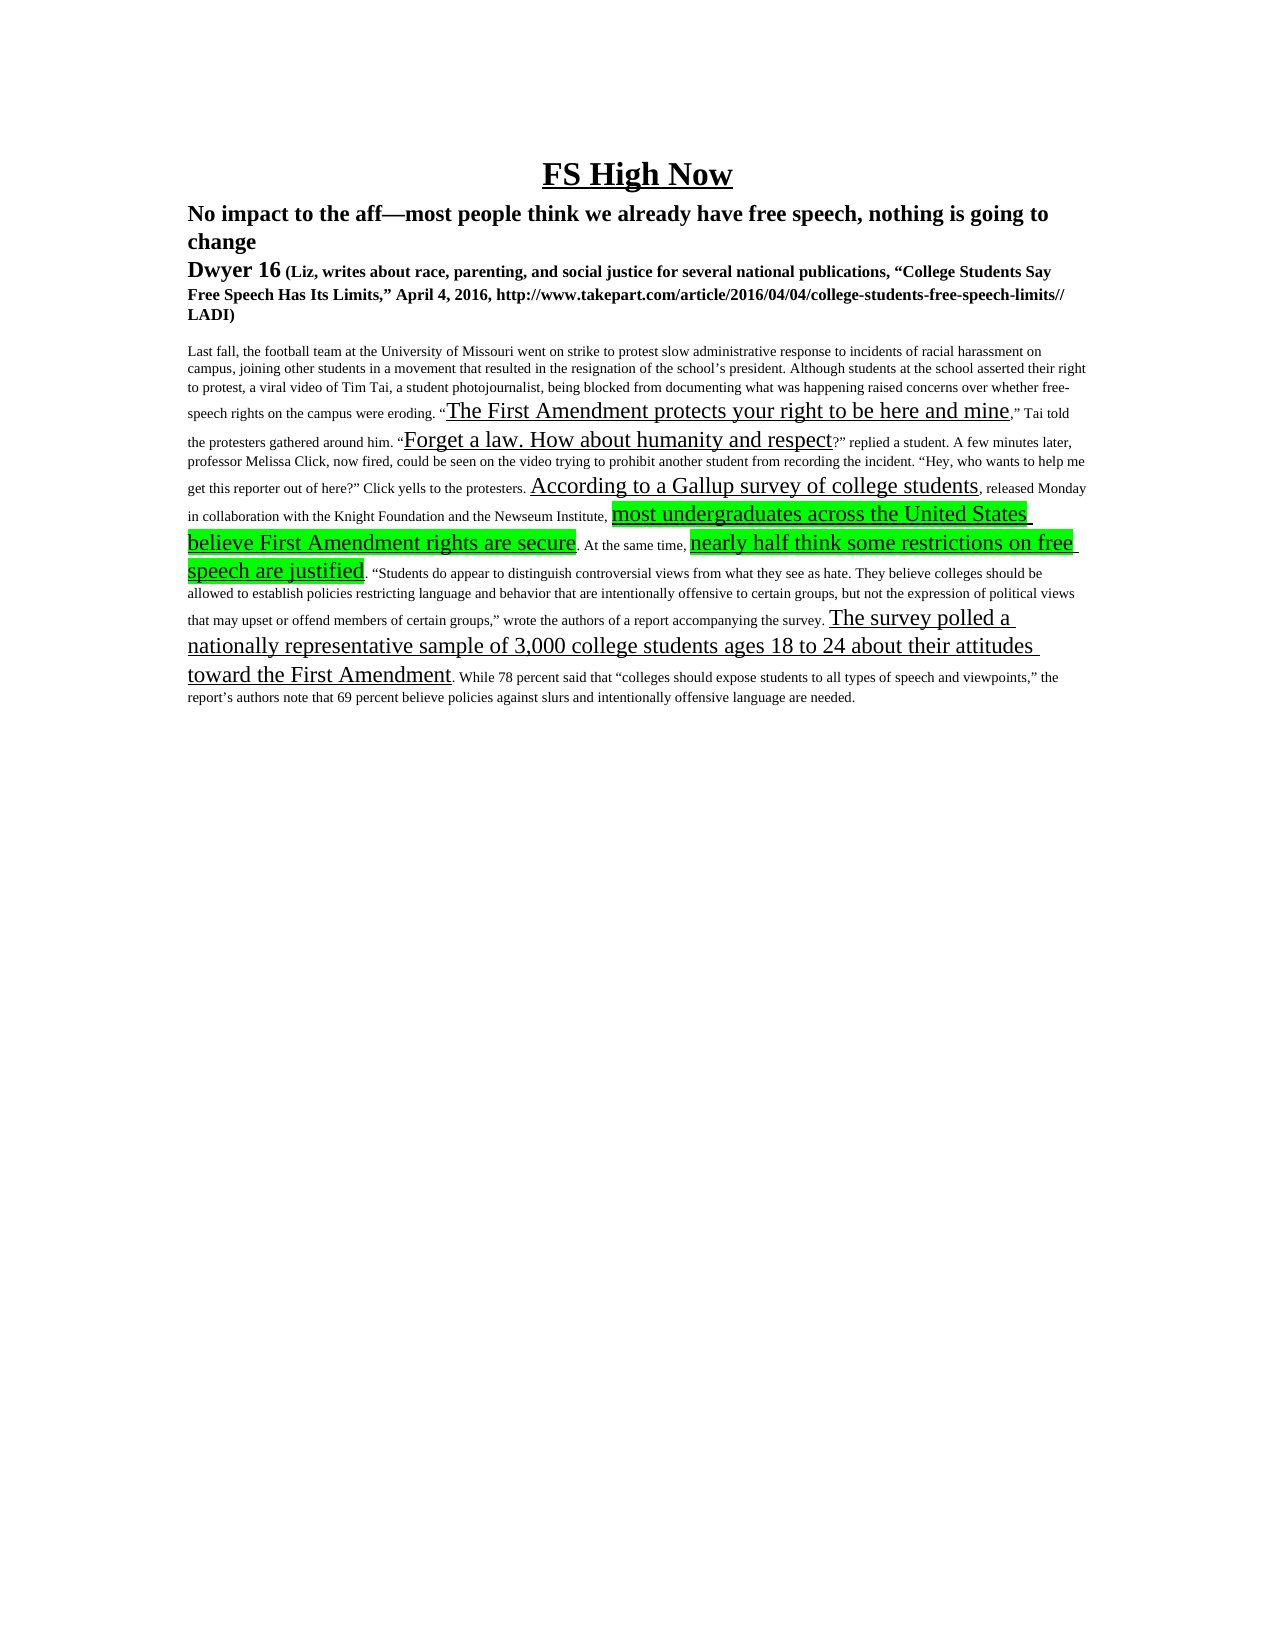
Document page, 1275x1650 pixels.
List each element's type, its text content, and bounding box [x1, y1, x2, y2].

text Dwyer 16 (Liz, writes about race, parenting, and social justice for several national publications, “College Students Say Free Speech Has Its Limits,” April 4, 2016, http://www.takepart.com/article/2016/04/04/college-students-free-speech-limits//LADI) [187, 257, 1087, 324]
subtitle No impact to the aff—most people think we already have free speech, nothing is going to change [187, 200, 1087, 254]
subtitle FS High Now [187, 154, 1087, 192]
text Last fall, the football team at the University of Missouri went on strike to protest slow administrative response to incidents of racial harassment on campus, joining other students in a movement that resulted in the resignation of the school’s president. Although students at the school asserted their right to protest, a viral video of Tim Tai, a student photojournalist, being blocked from documenting what was happening raised concerns over whether free-speech rights on the campus were eroding. “The First Amendment protects your right to be here and mine,” Tai told the protesters gathered around him. “Forget a law. How about humanity and respect?” replied a student. A few minutes later, professor Melissa Click, now fired, could be seen on the video trying to prohibit another student from recording the incident. “Hey, who wants to help me get this reporter out of here?” Click yells to the protesters. According to a Gallup survey of college students, released Monday in collaboration with the Knight Foundation and the Newseum Institute, most undergraduates across the United States believe First Amendment rights are secure. At the same time, nearly half think some restrictions on free speech are justified. “Students do appear to distinguish controversial views from what they see as hate. They believe colleges should be allowed to establish policies restricting language and behavior that are intentionally offensive to certain groups, but not the expression of political views that may upset or offend members of certain groups,” wrote the authors of a report accompanying the survey. The survey polled a nationally representative sample of 3,000 college students ages 18 to 24 about their attitudes toward the First Amendment. While 78 percent said that “colleges should expose students to all types of speech and viewpoints,” the report’s authors note that 69 percent believe policies against slurs and intentionally offensive language are needed. [187, 342, 1087, 705]
